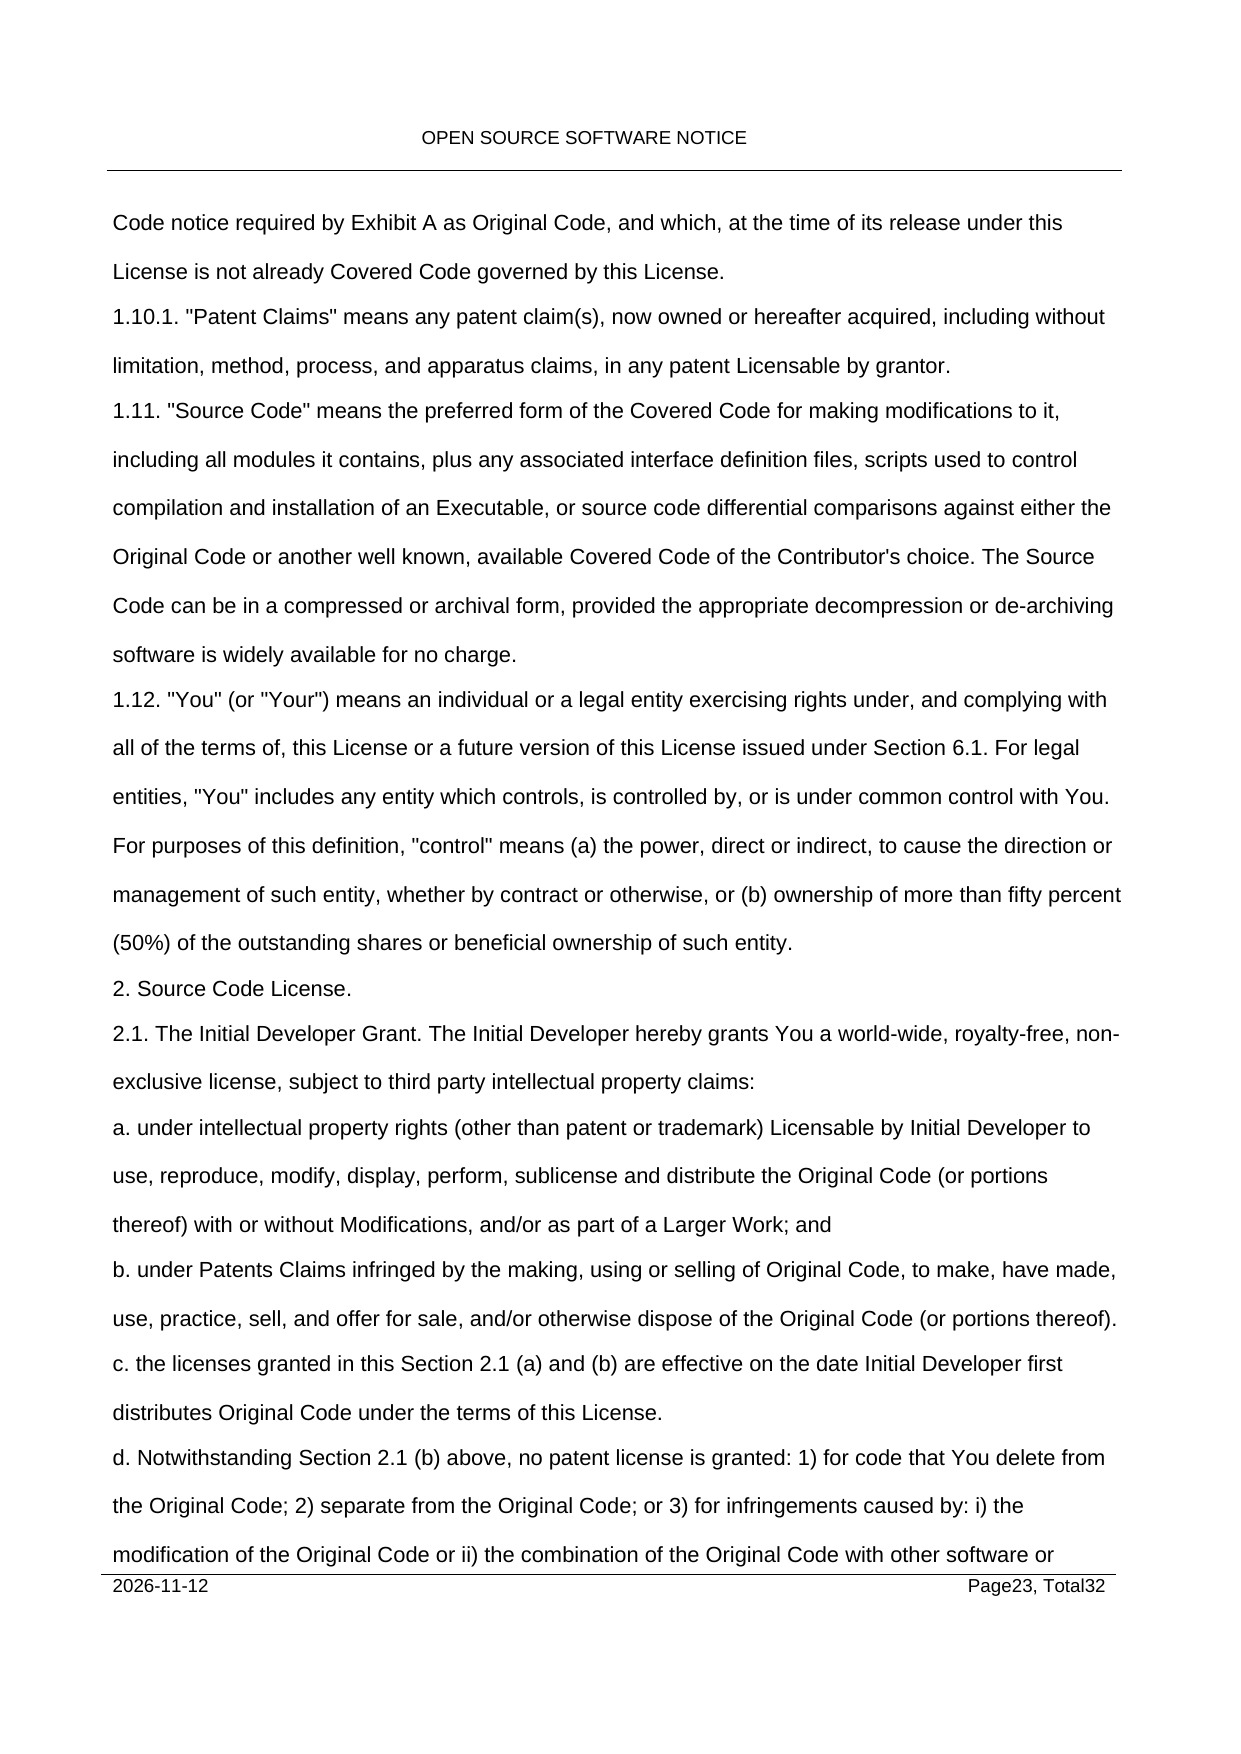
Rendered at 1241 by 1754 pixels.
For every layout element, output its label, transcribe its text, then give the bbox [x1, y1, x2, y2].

text 1.12. "You" (or "Your") means an individual or a legal entity exercising rights under, and complying with all of the terms of, this License or a future version of this License issued under Section 6.1. For legal entities, "You" includes any entity which controls, is controlled by, or is under common control with You. For purposes of this definition, "control" means (a) the power, direct or indirect, to cause the direction or management of such entity, whether by contract or otherwise, or (b) ownership of more than fifty percent (50%) of the outstanding shares or beneficial ownership of such entity. [112, 683, 1128, 959]
text c. the licenses granted in this Section 2.1 (a) and (b) are effective on the date Initial Developer first distributes Original Code under the terms of this License. [112, 1347, 1128, 1428]
text b. under Patents Claims infringed by the making, using or selling of Original Code, to make, have made, use, practice, sell, and offer for sale, and/or otherwise dispose of the Original Code (or portions thereof). [112, 1253, 1128, 1334]
text 1.11. "Source Code" means the preferred form of the Covered Code for making modifications to it, including all modules it contains, plus any associated interface definition files, scripts used to control compilation and installation of an Executable, or source code differential comparisons against either the Original Code or another well known, available Covered Code of the Contributor's choice. The Source Code can be in a compressed or archival form, provided the appropriate decompression or de-archiving software is widely available for no charge. [112, 394, 1128, 670]
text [112, 1441, 1128, 1571]
text a. under intellectual property rights (other than patent or trademark) Licensable by Initial Developer to use, reproduce, modify, display, perform, sublicense and distribute the Original Code (or portions thereof) with or without Modifications, and/or as part of a Larger Work; and [112, 1111, 1128, 1241]
text 2. Source Code License. [112, 972, 1128, 1004]
text 1.10.1. "Patent Claims" means any patent claim(s), now owned or hereafter acquired, including without limitation, method, process, and apparatus claims, in any patent Licensable by grantor. [112, 300, 1128, 381]
text 2.1. The Initial Developer Grant. The Initial Developer hereby grants You a world-wide, royalty-free, non-exclusive license, subject to third party intellectual property claims: [112, 1017, 1128, 1098]
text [112, 206, 1128, 288]
